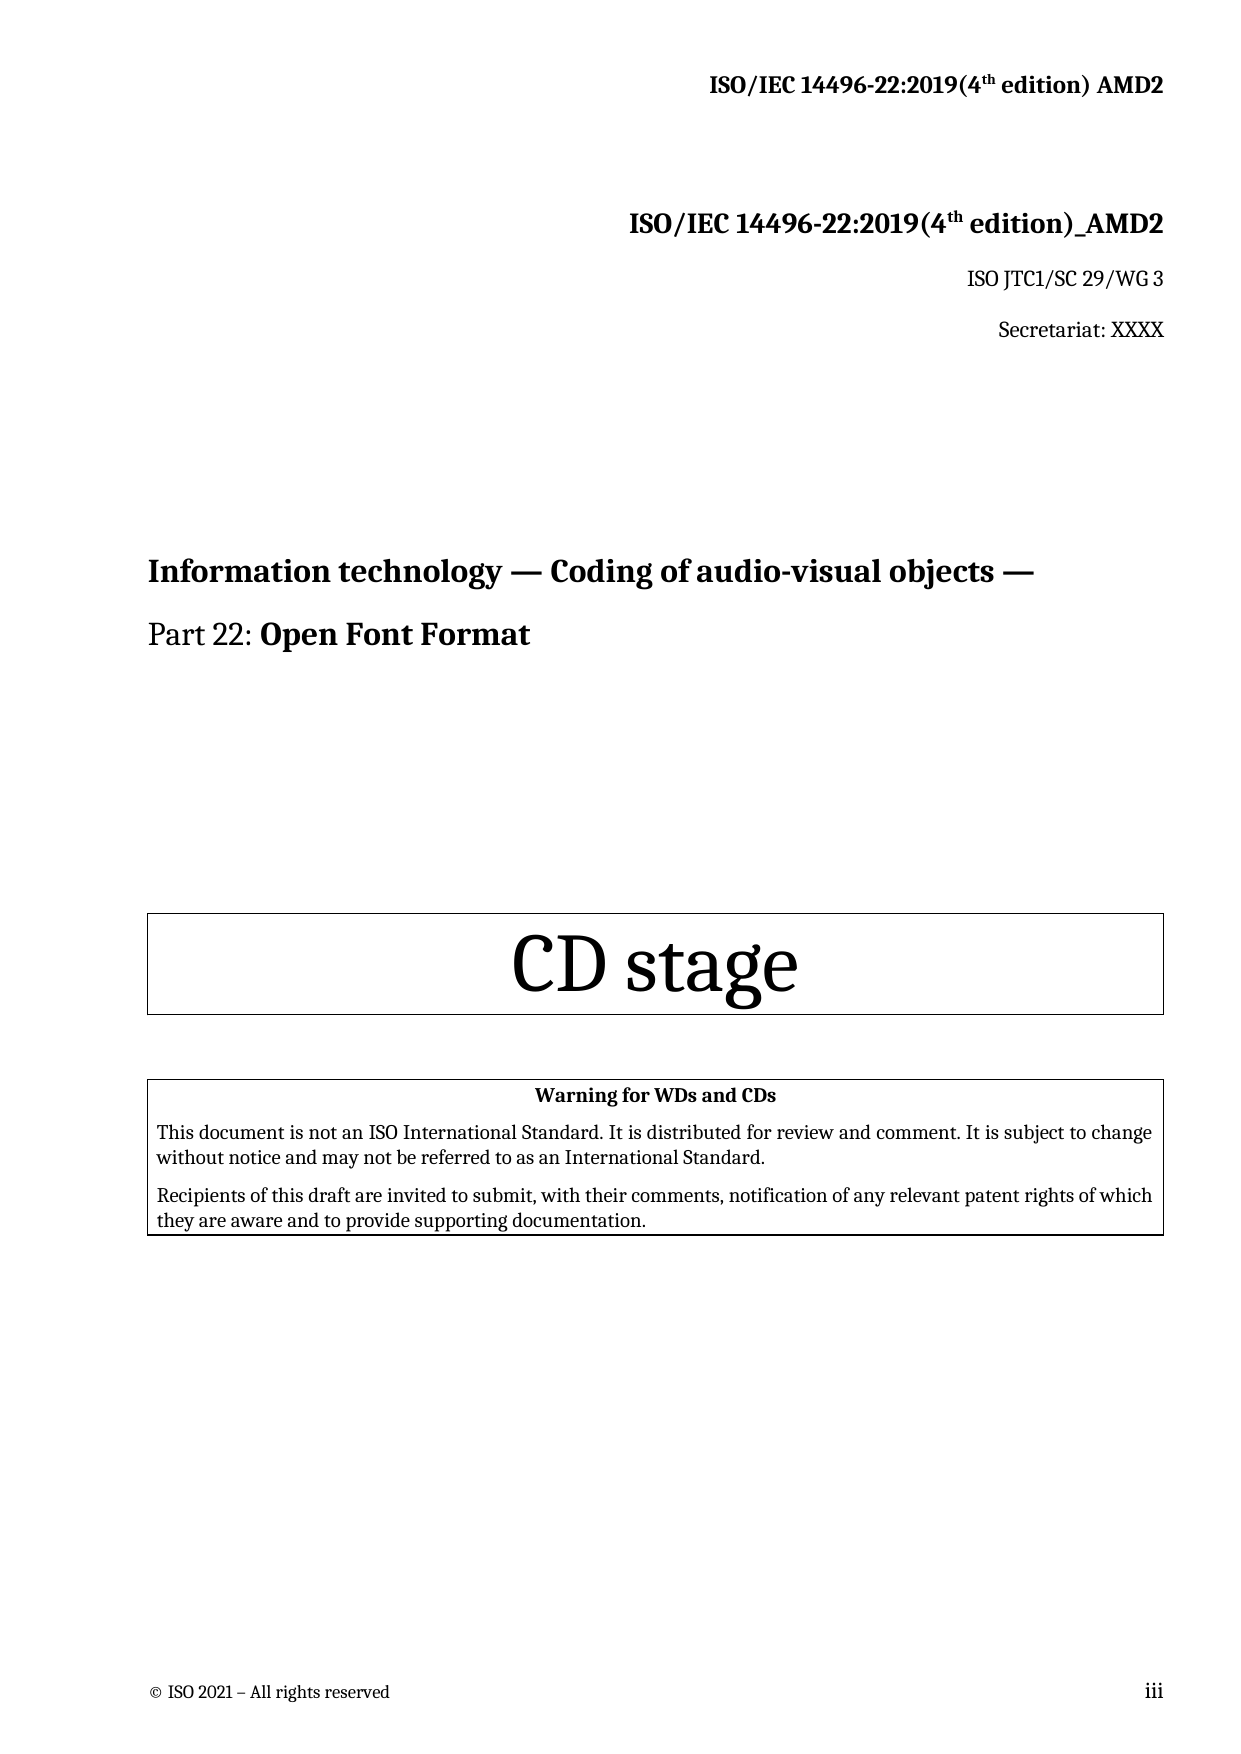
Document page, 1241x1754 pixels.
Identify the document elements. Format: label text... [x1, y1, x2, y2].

text Recipients of this draft are invited to submit, with their comments, notification of any relevant patent rights of which they are aware and to provide supporting documentation. [148, 1179, 1163, 1234]
text CD stage [148, 914, 1163, 1014]
text Part 22: Open Font Format [148, 615, 1163, 654]
text Information technology — Coding of audio-visual objects — [148, 552, 1163, 590]
text This document is not an ISO International Standard. It is distributed for review and comment. It is subject to change without notice and may not be referred to as an International Standard. [148, 1117, 1163, 1170]
text Warning for WDs and CDs [148, 1080, 1163, 1107]
text Secretariat: XXXX [148, 317, 1163, 344]
text ISO JTC1/SC 29/WG 3 [148, 266, 1163, 292]
text ISO/IEC 14496-22:2019(4th edition)_AMD2 [148, 207, 1163, 241]
